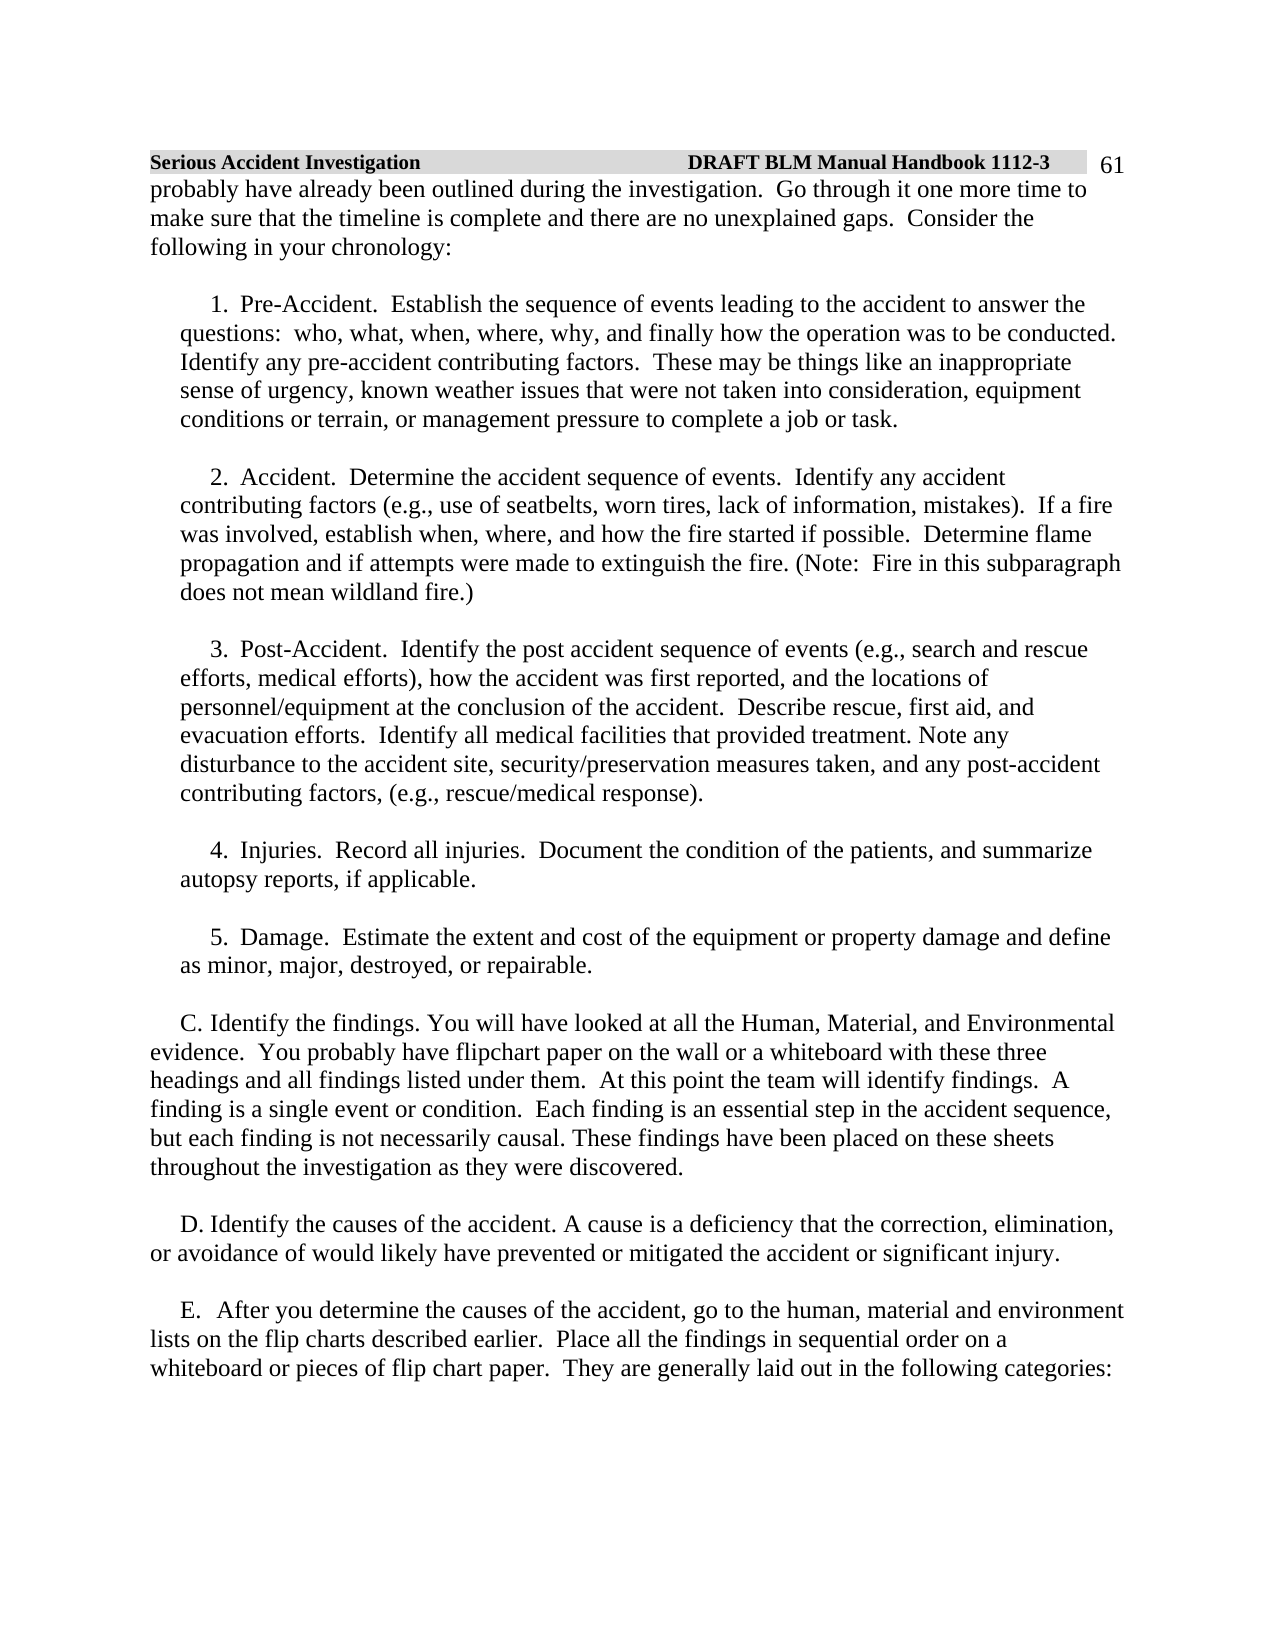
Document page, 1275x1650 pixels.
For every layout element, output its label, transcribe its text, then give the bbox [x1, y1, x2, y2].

text 4. Injuries. Record all injuries. Document the condition of the patients, and summarize autopsy reports, if applicable. [180, 835, 1125, 893]
text 1. Pre-Accident. Establish the sequence of events leading to the accident to answer the questions: who, what, when, where, why, and finally how the operation was to be conducted. Identify any pre-accident contributing factors. These may be things like an inappropriate sense of urgency, known weather issues that were not taken into consideration, equipment conditions or terrain, or management pressure to complete a job or task. [180, 289, 1125, 433]
text C. Identify the findings. You will have looked at all the Human, Material, and Environmental evidence. You probably have flipchart paper on the wall or a whiteboard with these three headings and all findings listed under them. At this point the team will identify findings. A finding is a single event or condition. Each finding is an essential step in the accident sequence, but each finding is not necessarily causal. These findings have been placed on these sheets throughout the investigation as they were discovered. [150, 1008, 1125, 1180]
text E. After you determine the causes of the accident, go to the human, material and environment lists on the flip charts described earlier. Place all the findings in sequential order on a whiteboard or pieces of flip chart paper. They are generally laid out in the following categories: [150, 1295, 1125, 1382]
text probably have already been outlined during the investigation. Go through it one more time to make sure that the timeline is complete and there are no unexplained gaps. Consider the following in your chronology: [150, 174, 1125, 260]
text 5. Damage. Estimate the extent and cost of the equipment or property damage and define as minor, major, destroyed, or repairable. [180, 922, 1125, 979]
text 3. Post-Accident. Identify the post accident sequence of events (e.g., search and rescue efforts, medical efforts), how the accident was first reported, and the locations of personnel/equipment at the conclusion of the accident. Describe rescue, first aid, and evacuation efforts. Identify all medical facilities that provided treatment. Note any disturbance to the accident site, security/preservation measures taken, and any post-accident contributing factors, (e.g., rescue/medical response). [180, 634, 1125, 807]
text D. Identify the causes of the accident. A cause is a deficiency that the correction, elimination, or avoidance of would likely have prevented or mitigated the accident or significant injury. [150, 1209, 1125, 1267]
text 2. Accident. Determine the accident sequence of events. Identify any accident contributing factors (e.g., use of seatbelts, worn tires, lack of information, mistakes). If a fire was involved, establish when, where, and how the fire started if possible. Determine flame propagation and if attempts were made to extinguish the fire. (Note: Fire in this subparagraph does not mean wildland fire.) [180, 462, 1125, 605]
